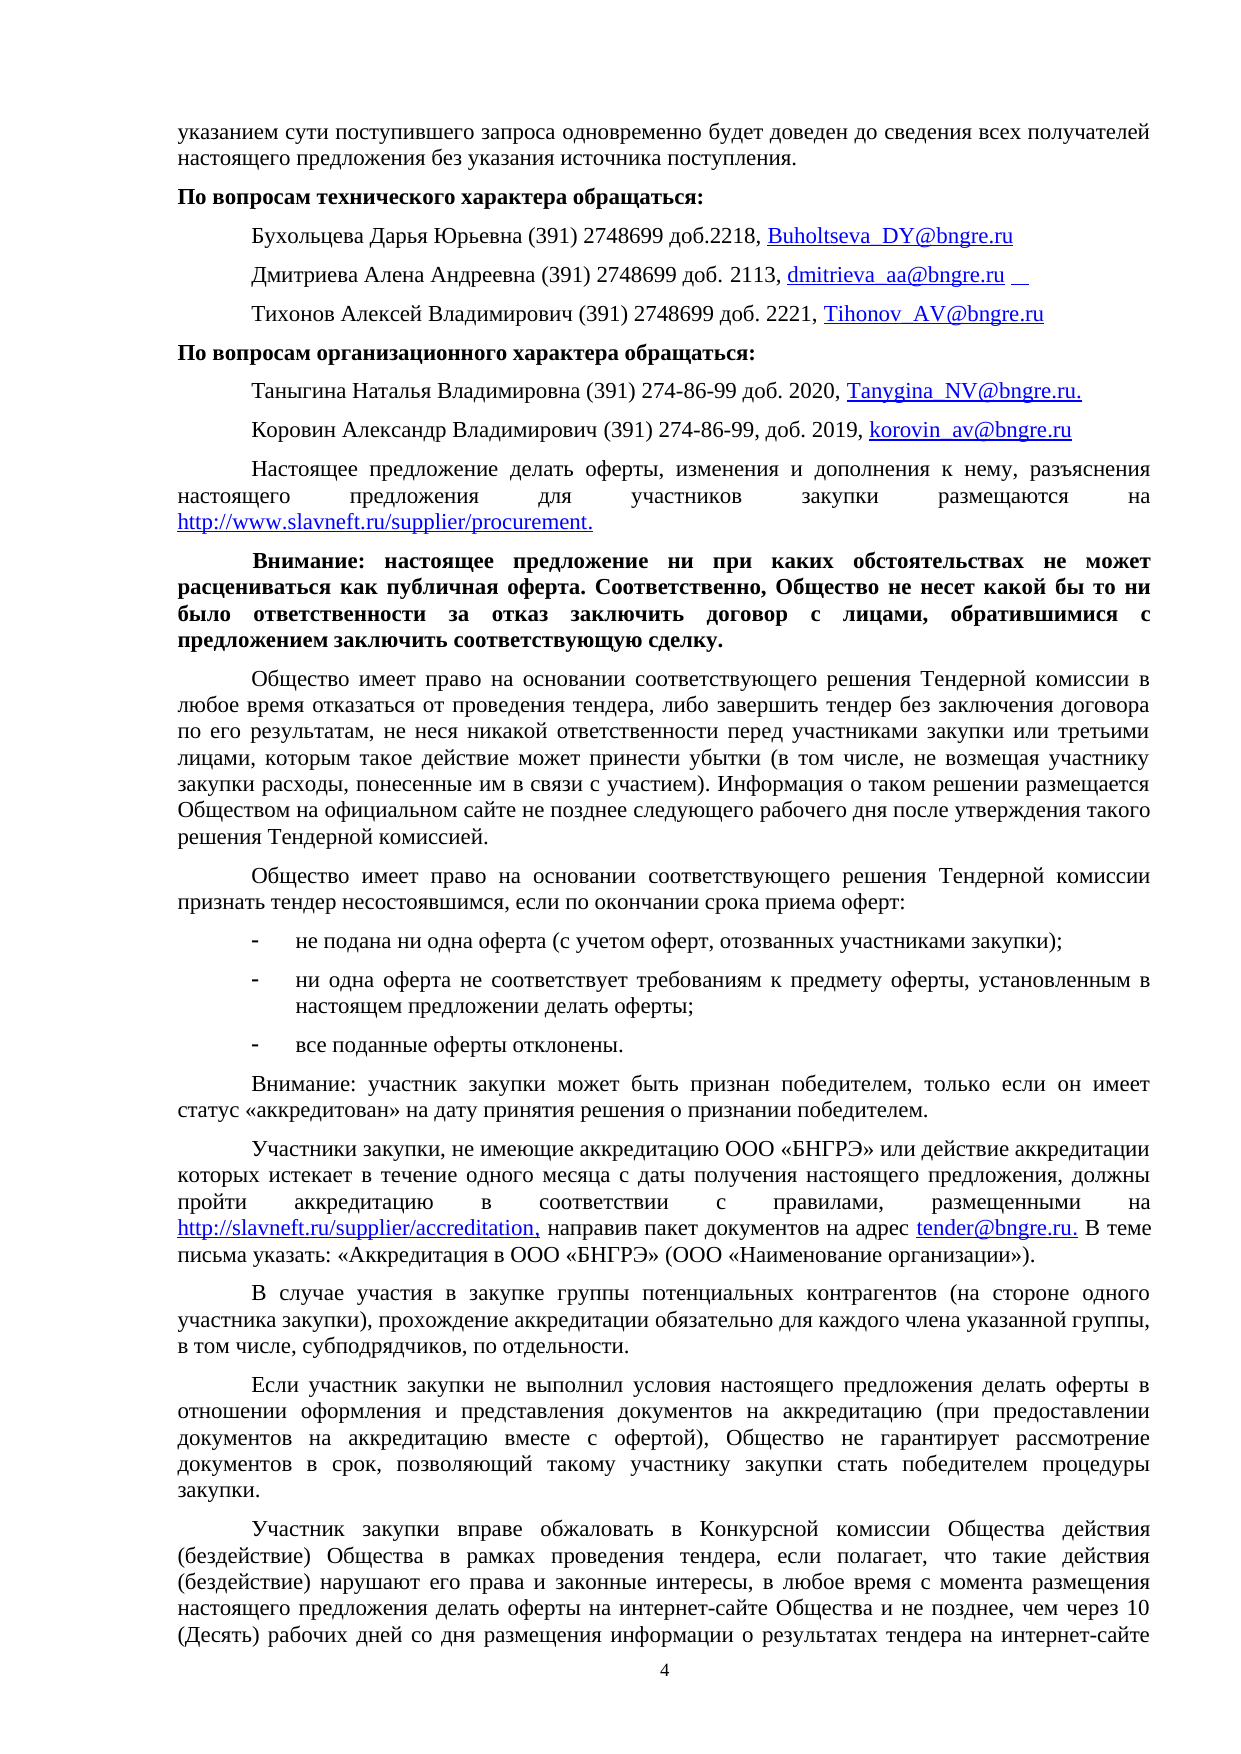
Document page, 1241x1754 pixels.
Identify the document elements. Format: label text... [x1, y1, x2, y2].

text По вопросам технического характера обращаться: [177, 183, 1152, 210]
text Настоящее предложение делать оферты, изменения и дополнения к нему, разъяснения настоящего предложения для участников закупки размещаются на http://www.slavneft.ru/supplier/procurement. [177, 455, 1152, 534]
text Общество имеет право на основании соответствующего решения Тендерной комиссии признать тендер несостоявшимся, если по окончании срока приема оферт: [177, 862, 1152, 914]
text Общество имеет право на основании соответствующего решения Тендерной комиссии в любое время отказаться от проведения тендера, либо завершить тендер без заключения договора по его результатам, не неся никакой ответственности перед участниками закупки или третьими лицами, которым такое действие может принести убытки (в том числе, не возмещая участнику закупки расходы, понесенные им в связи с участием). Информация о таком решении размещается Обществом на официальном сайте не позднее следующего рабочего дня после утверждения такого решения Тендерной комиссией. [177, 665, 1152, 849]
text Коровин Александр Владимирович (391) 274-86-99, доб. 2019, korovin_av@bngre.ru [177, 416, 1152, 443]
text По вопросам организационного характера обращаться: [177, 339, 1152, 365]
text Если участник закупки не выполнил условия настоящего предложения делать оферты в отношении оформления и представления документов на аккредитацию (при предоставлении документов на аккредитацию вместе с офертой), Общество не гарантирует рассмотрение документов в срок, позволяющий такому участнику закупки стать победителем процедуры закупки. [177, 1371, 1152, 1503]
text Внимание: настоящее предложение ни при каких обстоятельствах не может расцениваться как публичная оферта. Соответственно, Общество не несет какой бы то ни было ответственности за отказ заключить договор с лицами, обратившимися с предложением заключить соответствующую сделку. [177, 547, 1152, 652]
text Участники закупки, не имеющие аккредитацию ООО «БНГРЭ» или действие аккредитации которых истекает в течение одного месяца с даты получения настоящего предложения, должны пройти аккредитацию в соответствии с правилами, размещенными на http://slavneft.ru/supplier/accreditation, направив пакет документов на адрес tender@bngre.ru. В теме письма указать: «Аккредитация в ООО «БНГРЭ» (ООО «Наименование организации»). [177, 1135, 1152, 1267]
list не подана ни одна оферта (с учетом оферт, отозванных участниками закупки); [251, 927, 1152, 953]
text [177, 118, 1152, 171]
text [177, 1515, 1152, 1647]
text Бухольцева Дарья Юрьевна (391) 2748699 доб.2218, Buholtseva_DY@bngre.ru [177, 222, 1152, 248]
list ни одна оферта не соответствует требованиям к предмету оферты, установленным в настоящем предложении делать оферты; [251, 966, 1152, 1018]
text В случае участия в закупке группы потенциальных контрагентов (на стороне одного участника закупки), прохождение аккредитации обязательно для каждого члена указанной группы, в том числе, субподрядчиков, по отдельности. [177, 1279, 1152, 1358]
text Дмитриева Алена Андреевна (391) 2748699 доб. 2113, dmitrieva_aa@bngre.ru [177, 261, 1152, 287]
list все поданные оферты отклонены. [251, 1031, 1152, 1057]
text Внимание: участник закупки может быть признан победителем, только если он имеет статус «аккредитован» на дату принятия решения о признании победителем. [177, 1070, 1152, 1123]
text Тихонов Алексей Владимирович (391) 2748699 доб. 2221, Tihonov_AV@bngre.ru [177, 300, 1152, 326]
text Таныгина Наталья Владимировна (391) 274-86-99 доб. 2020, Tanygina_NV@bngre.ru. [177, 378, 1152, 404]
